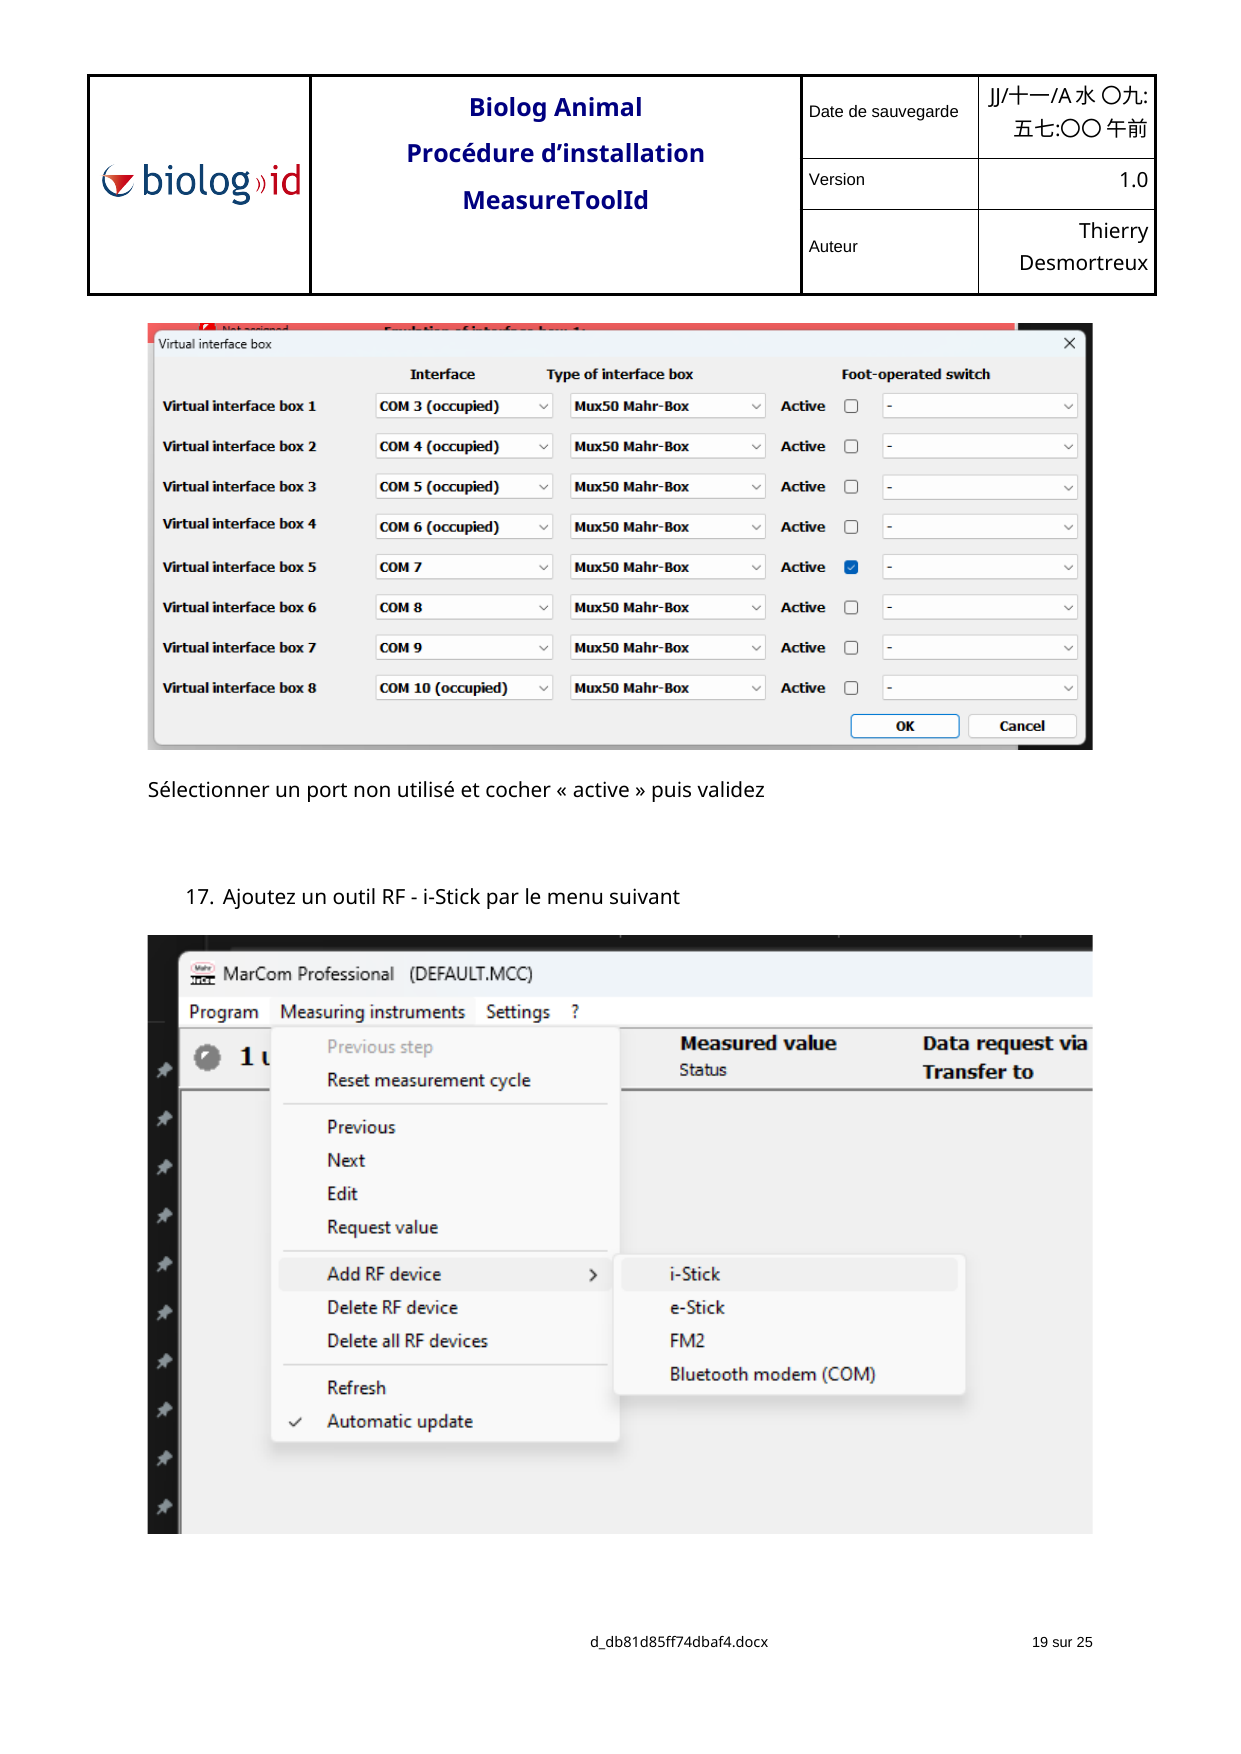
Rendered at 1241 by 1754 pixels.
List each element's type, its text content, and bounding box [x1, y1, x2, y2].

picture [147, 323, 1093, 750]
list Ajoutez un outil RF - i-Stick par le menu suivant [185, 882, 1093, 910]
picture [147, 935, 1093, 1534]
text Sélectionner un port non utilisé et cocher « active » puis validez [148, 775, 1093, 803]
picture [95, 164, 300, 205]
